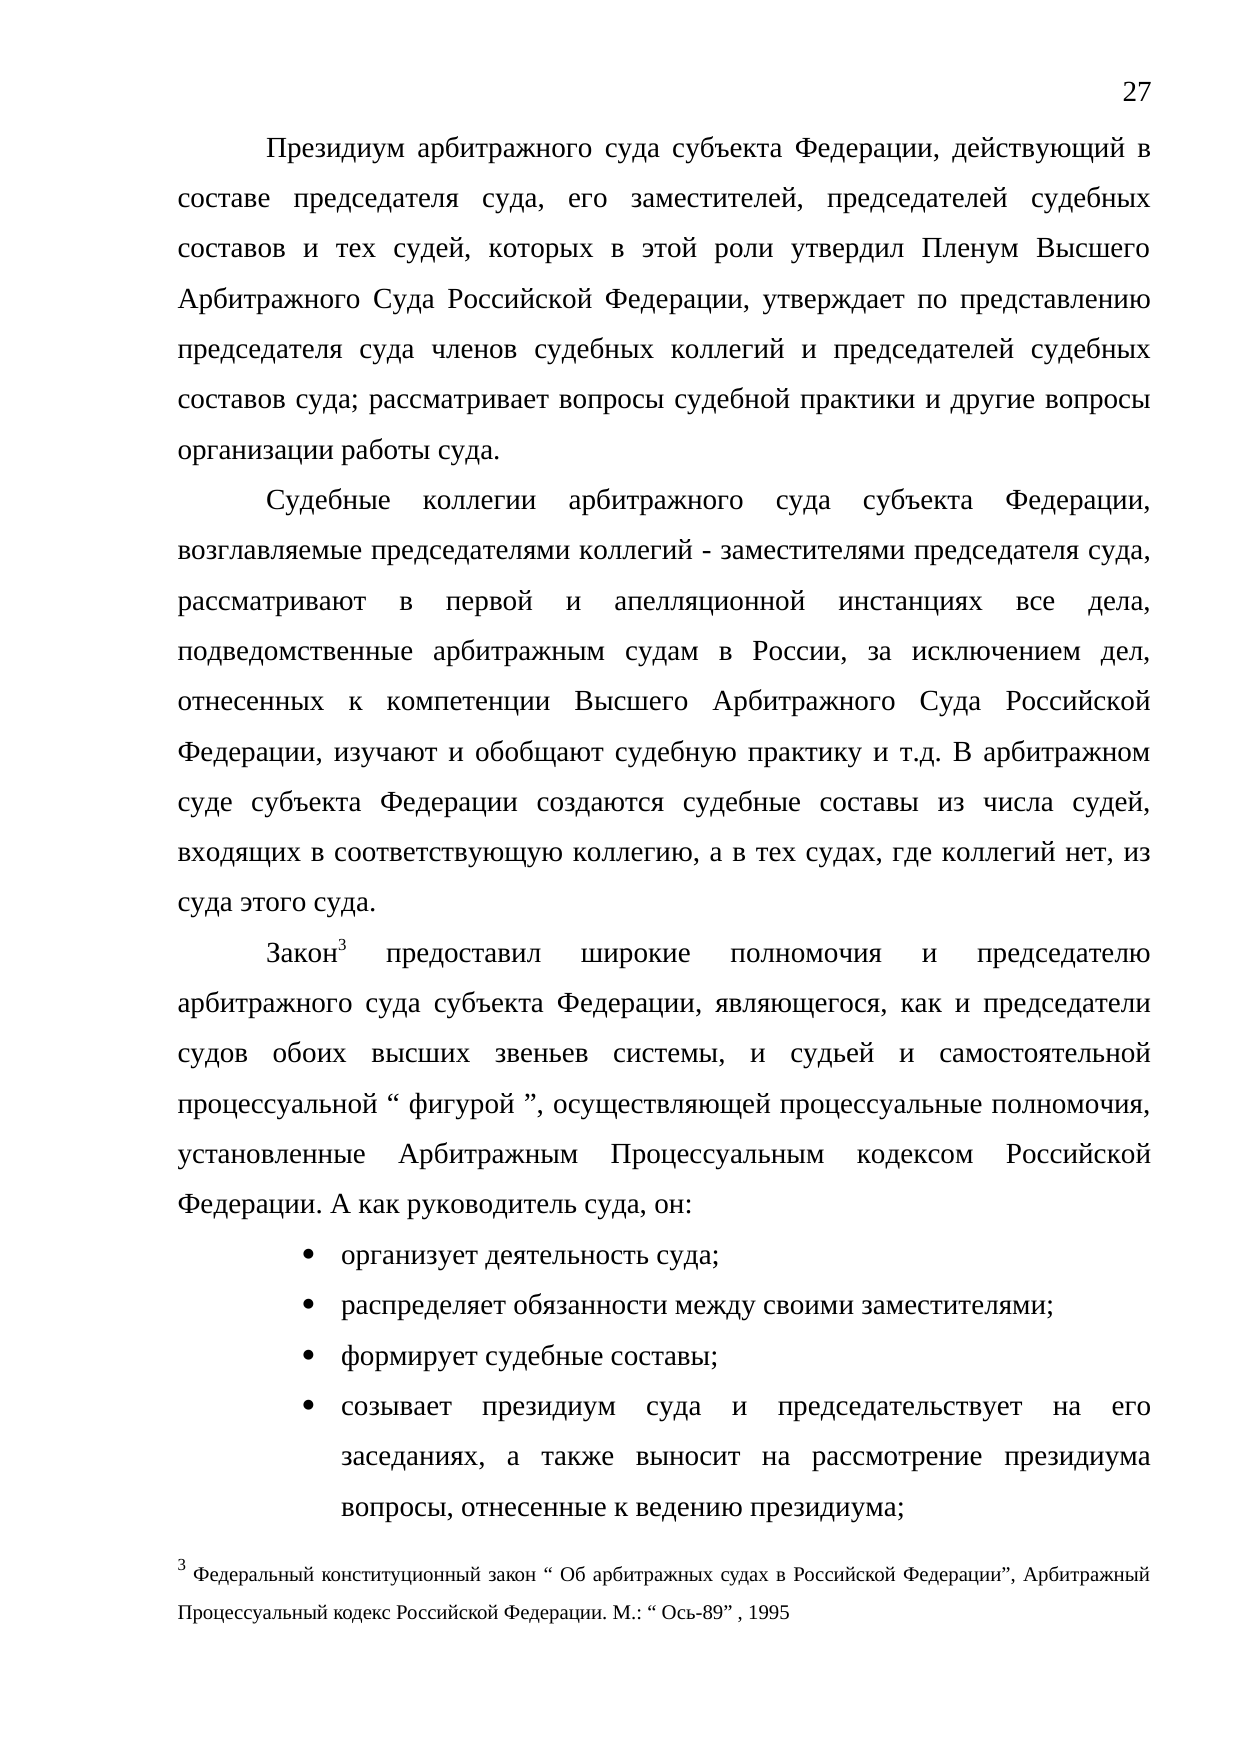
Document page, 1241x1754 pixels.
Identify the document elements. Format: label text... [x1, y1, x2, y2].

text Закон предоставил широкие полномочия и председателю арбитражного суда субъекта Федерации, являющегося, как и председатели судов обоих высших звеньев системы, и судьей и самостоятельной процессуальной “ фигурой ”, осуществляющей процессуальные полномочия, установленные Арбитражным Процессуальным кодексом Российской Федерации. А как руководитель суда, он: [177, 935, 1152, 1220]
list формирует судебные составы; [303, 1338, 1152, 1371]
text Президиум арбитражного суда субъекта Федерации, действующий в составе председателя суда, его заместителей, председателей судебных составов и тех судей, которых в этой роли утвердил Пленум Высшего Арбитражного Суда Российской Федерации, утверждает по представлению председателя суда членов судебных коллегий и председателей судебных составов суда; рассматривает вопросы судебной практики и другие вопросы организации работы суда. [177, 130, 1152, 465]
text Судебные коллегии арбитражного суда субъекта Федерации, возглавляемые председателями коллегий - заместителями председателя суда, рассматривают в первой и апелляционной инстанциях все дела, подведомственные арбитражным судам в России, за исключением дел, отнесенных к компетенции Высшего Арбитражного Суда Российской Федерации, изучают и обобщают судебную практику и т.д. В арбитражном суде субъекта Федерации создаются судебные составы из числа судей, входящих в соответствующую коллегию, а в тех судах, где коллегий нет, из суда этого суда. [177, 482, 1152, 918]
list созывает президиум суда и председательствует на его заседаниях, а также выносит на рассмотрение президиума вопросы, отнесенные к ведению президиума; [303, 1388, 1152, 1522]
list организует деятельность суда; [303, 1237, 1152, 1270]
list распределяет обязанности между своими заместителями; [303, 1287, 1152, 1321]
